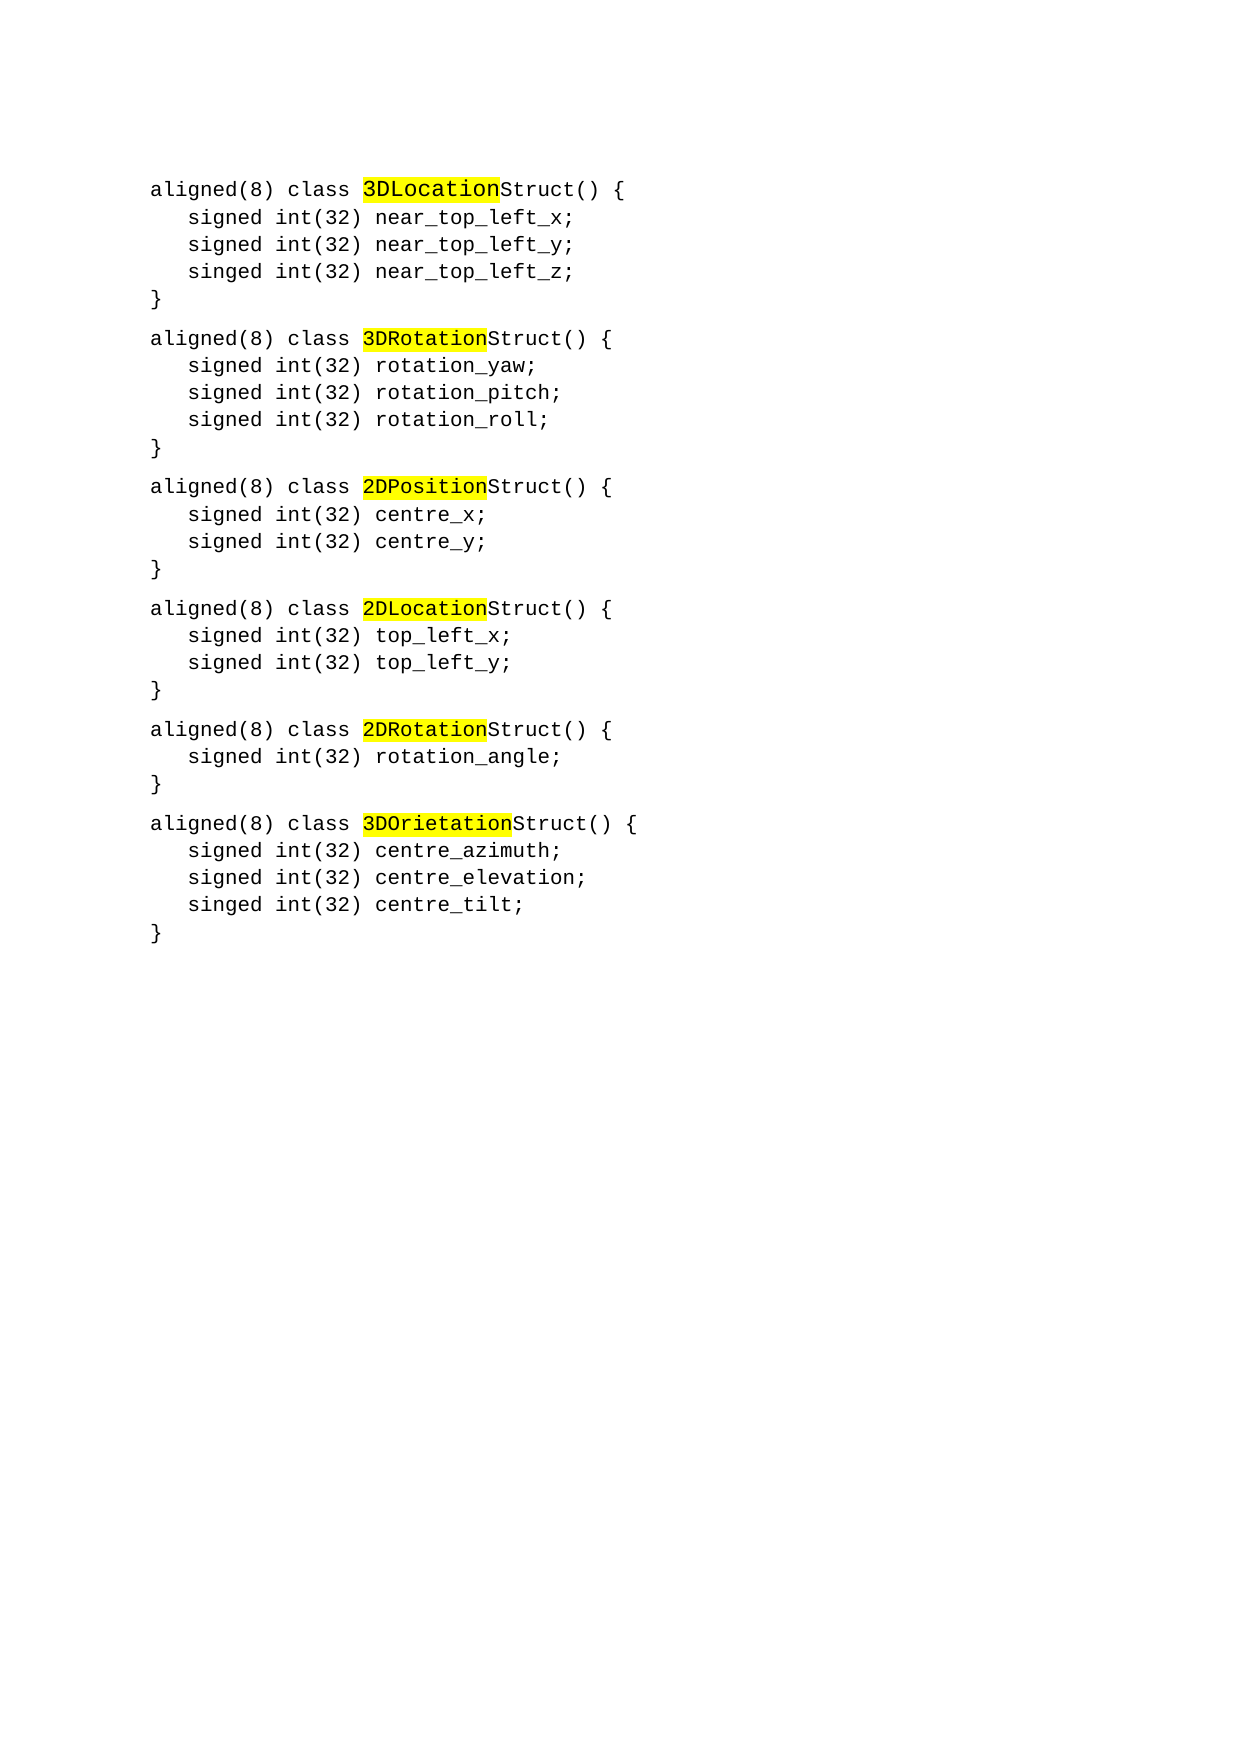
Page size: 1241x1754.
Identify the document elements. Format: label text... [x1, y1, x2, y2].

text aligned(8) class 2DRotationStruct() { signed int(32) rotation_angle; } [150, 719, 1090, 797]
text aligned(8) class 3DRotationStruct() { signed int(32) rotation_yaw; signed int(32) rotation_pitch; signed int(32) rotation_roll; } [150, 328, 1090, 460]
text aligned(8) class 2DLocationStruct() { signed int(32) top_left_x; signed int(32) top_left_y; } [150, 598, 1090, 703]
text aligned(8) class 3DLocationStruct() { signed int(32) near_top_left_x; signed int(32) near_top_left_y; singed int(32) near_top_left_z; } [150, 177, 1090, 312]
text aligned(8) class 3DOrietationStruct() { signed int(32) centre_azimuth; signed int(32) centre_elevation; singed int(32) centre_tilt; } [150, 813, 1090, 945]
text aligned(8) class 2DPositionStruct() { signed int(32) centre_x; signed int(32) centre_y; } [150, 476, 1090, 582]
